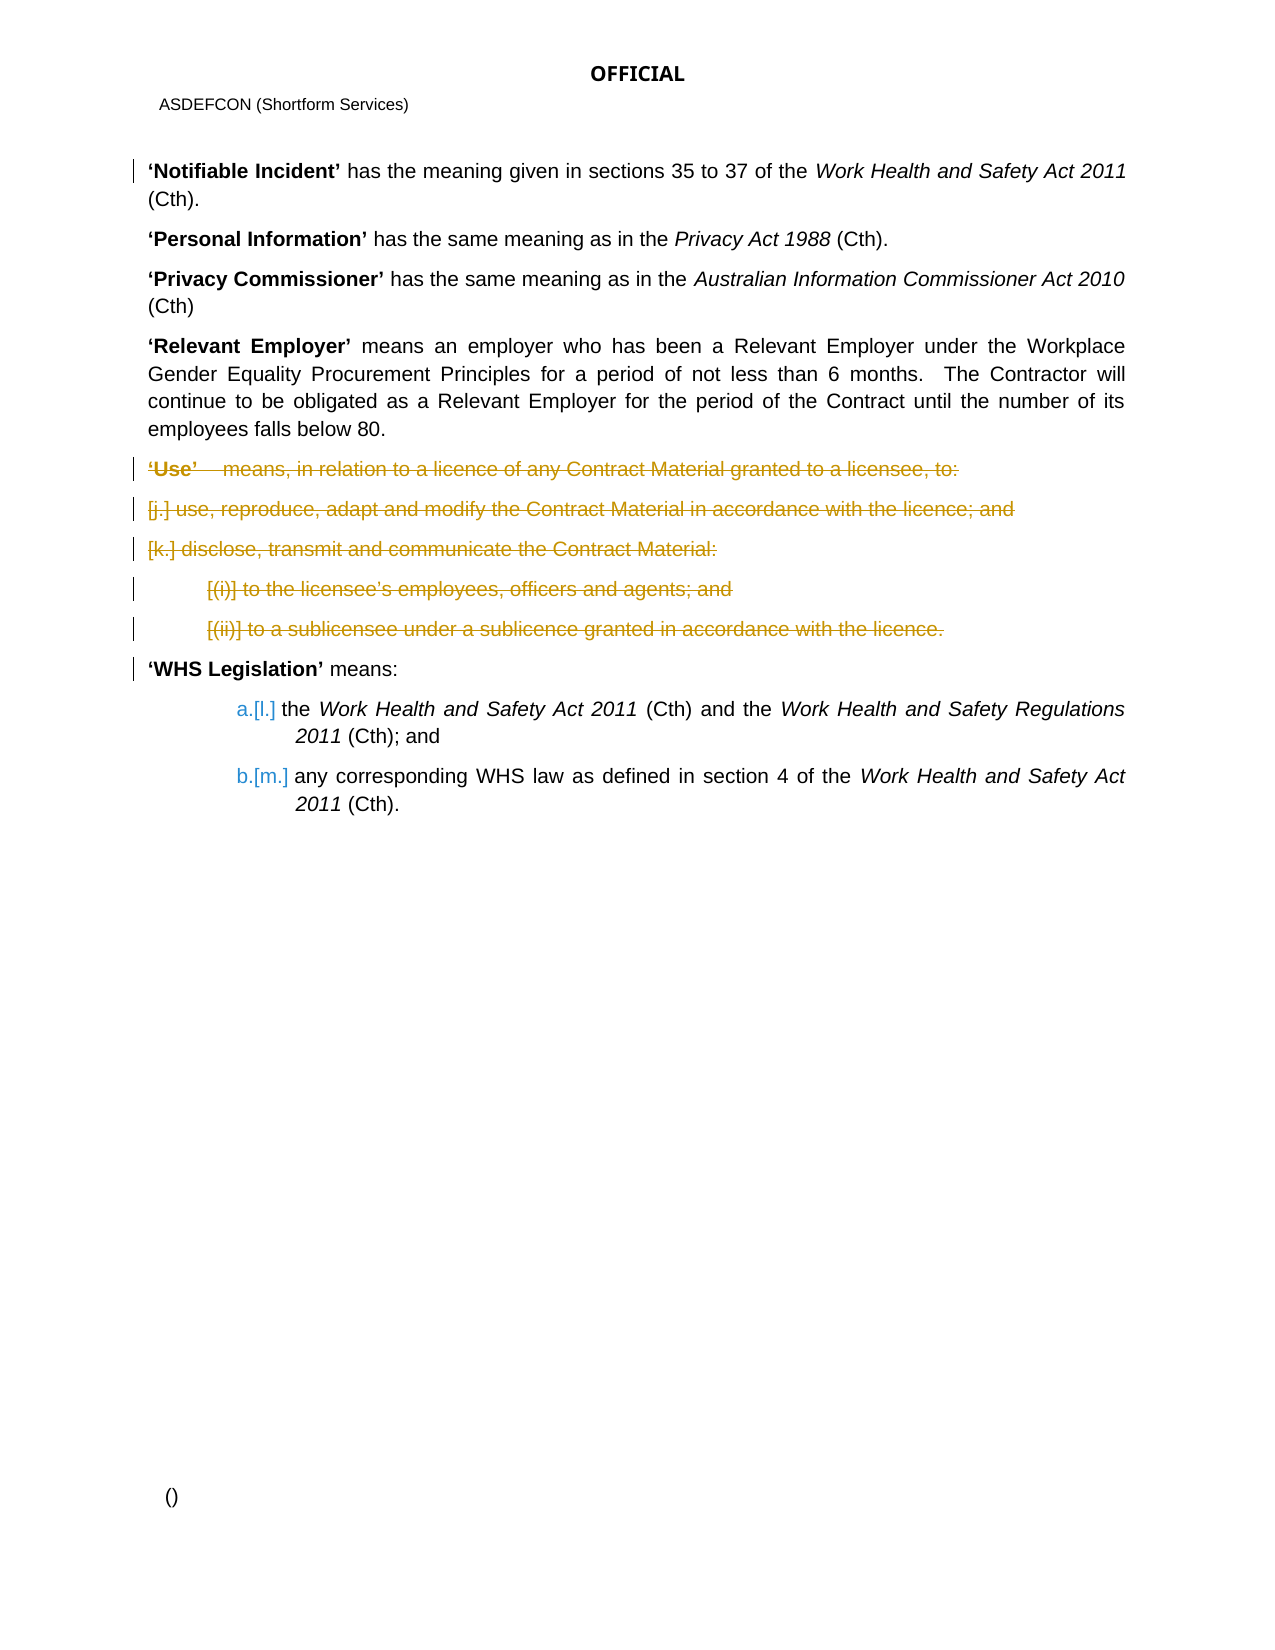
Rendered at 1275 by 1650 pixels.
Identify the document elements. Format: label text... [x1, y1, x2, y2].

text ‘Personal Information’ has the same meaning as in the Privacy Act 1988 (Cth). [148, 227, 1127, 251]
text ‘Privacy Commissioner’ has the same meaning as in the Australian Information Commissioner Act 2010 (Cth) [148, 267, 1127, 318]
text ‘WHS Legislation’ means: [148, 657, 1127, 681]
text the Work Health and Safety Act 2011 (Cth) and the Work Health and Safety Regulations 2011 (Cth); and [236, 697, 1127, 748]
text ‘Notifiable Incident’ has the meaning given in sections 35 to 37 of the Work Health and Safety Act 2011 (Cth). [148, 159, 1127, 211]
text any corresponding WHS law as defined in section 4 of the Work Health and Safety Act 2011 (Cth). [236, 764, 1127, 816]
text ‘Relevant Employer’ means an employer who has been a Relevant Employer under the Workplace Gender Equality Procurement Principles for a period of not less than 6 months. The Contractor will continue to be obligated as a Relevant Employer for the period of the Contract until the number of its employees falls below 80. [148, 334, 1127, 441]
